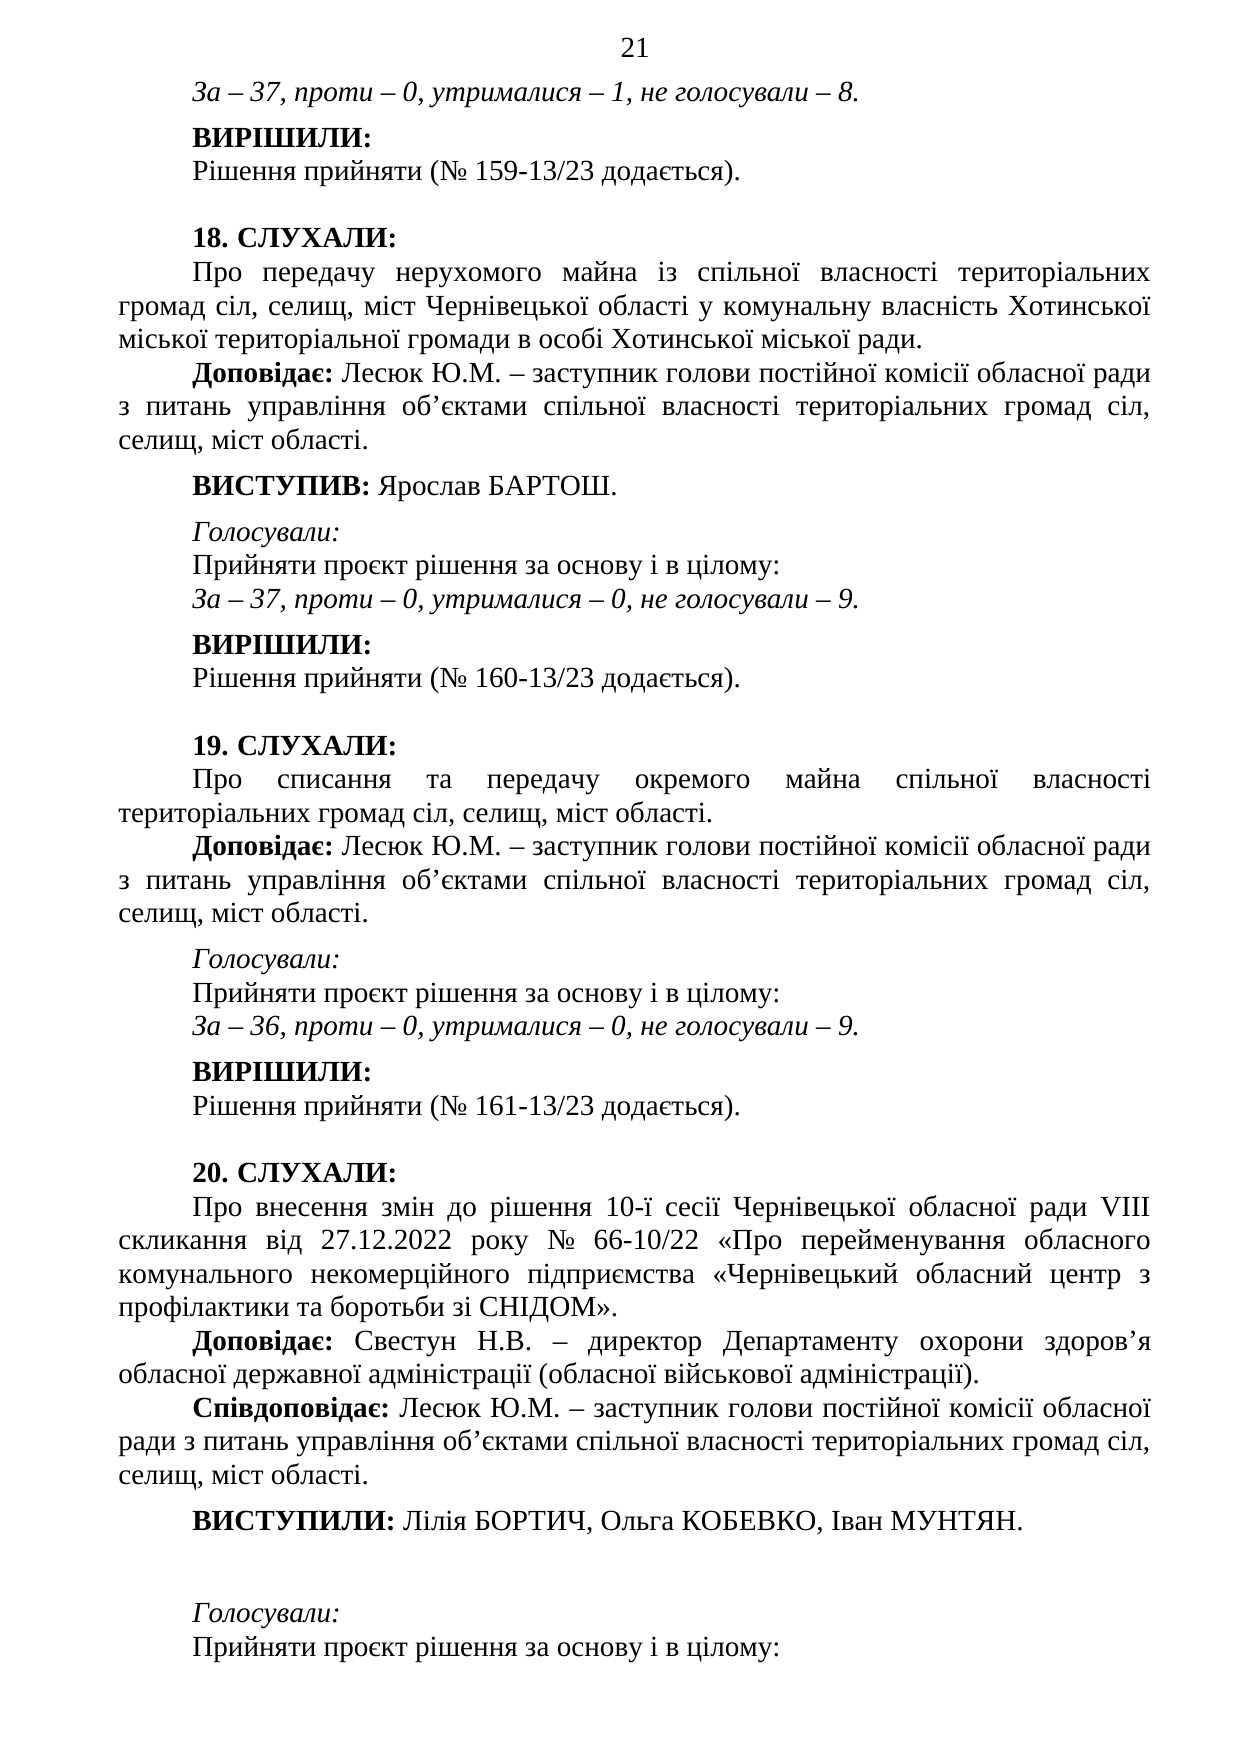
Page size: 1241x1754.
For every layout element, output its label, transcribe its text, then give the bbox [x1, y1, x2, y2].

list Доповідає: Свестун Н.В. – директор Департаменту охорони здоров’я обласної державної адміністрації (обласної військової адміністрації). [118, 1323, 1152, 1390]
text Рішення прийняти (№ 159-13/23 додається). [118, 153, 1152, 187]
text Прийняти проєкт рішення за основу і в цілому: [118, 547, 1152, 581]
text Голосували: [118, 514, 1152, 547]
text За – 36, проти – 0, утрималися – 0, не голосували – 9. [118, 1008, 1152, 1042]
text Прийняти проєкт рішення за основу і в цілому: [118, 975, 1152, 1008]
text Рішення прийняти (№ 161-13/23 додається). [118, 1088, 1152, 1122]
list СЛУХАЛИ: [192, 728, 1152, 761]
text ВИРІШИЛИ: [118, 627, 1152, 661]
list СЛУХАЛИ: [192, 221, 1152, 254]
list СЛУХАЛИ: [192, 1155, 1152, 1189]
text Про внесення змін до рішення 10-ї сесії Чернівецької обласної ради VIІI скликання від 27.12.2022 року № 66-10/22 «Про перейменування обласного комунального некомерційного підприємства «Чернівецький обласний центр з профілактики та боротьби зі СНІДОМ». [118, 1189, 1152, 1323]
text Про списання та передачу окремого майна спільної власності територіальних громад сіл, селищ, міст області. [118, 761, 1152, 828]
text За – 37, проти – 0, утрималися – 0, не голосували – 9. [118, 581, 1152, 614]
text Рішення прийняти (№ 160-13/23 додається). [118, 661, 1152, 694]
text Голосували: [118, 941, 1152, 975]
text Співдоповідає: Лесюк Ю.М. – заступник голови постійної комісії обласної ради з питань управління об’єктами спільної власності територіальних громад сіл, селищ, міст області. [118, 1390, 1152, 1491]
text ВИСТУПИВ: Ярослав БАРТОШ. [118, 468, 1152, 501]
text За – 37, проти – 0, утрималися – 1, не голосували – 8. [118, 74, 1152, 107]
text ВИСТУПИЛИ: Лілія БОРТИЧ, Ольга КОБЕВКО, Іван МУНТЯН. [118, 1503, 1152, 1537]
text Голосували: [118, 1595, 1152, 1629]
text Прийняти проєкт рішення за основу і в цілому: [118, 1629, 1152, 1662]
text Про передачу нерухомого майна із спільної власності територіальних громад сіл, селищ, міст Чернівецької області у комунальну власність Хотинської міської територіальної громади в особі Хотинської міської ради. [118, 254, 1152, 355]
text ВИРІШИЛИ: [118, 1054, 1152, 1088]
text ВИРІШИЛИ: [118, 120, 1152, 153]
